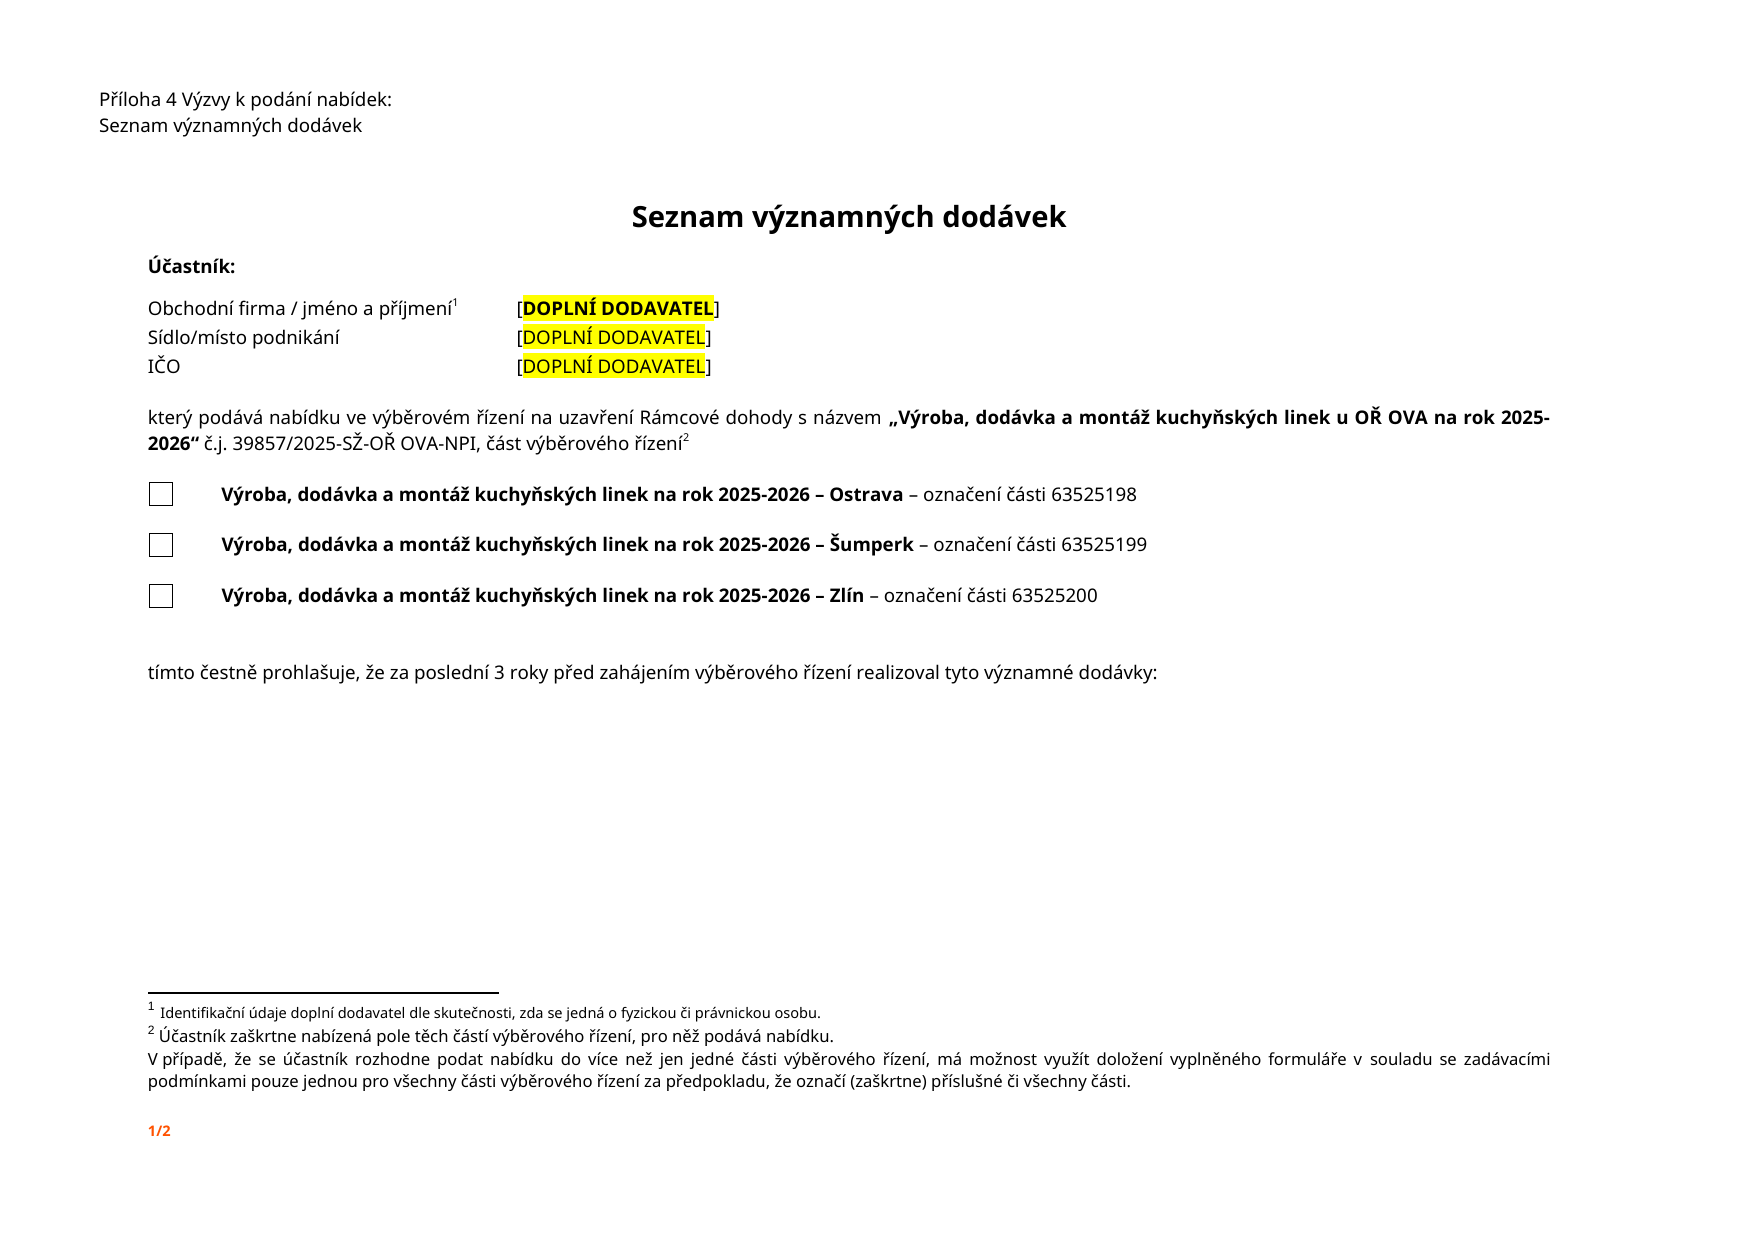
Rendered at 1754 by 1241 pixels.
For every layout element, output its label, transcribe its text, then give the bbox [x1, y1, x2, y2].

text který podává nabídku ve výběrovém řízení na uzavření Rámcové dohody s názvem „Výroba, dodávka a montáž kuchyňských linek u OŘ OVA na rok 2025-2026“ č.j. 39857/2025-SŽ-OŘ OVA-NPI, část výběrového řízení [148, 404, 1551, 456]
text tímto čestně prohlašuje, že za poslední 3 roky před zahájením výběrového řízení realizoval tyto významné dodávky: [148, 659, 1551, 685]
text Výroba, dodávka a montáž kuchyňských linek na rok 2025-2026 – Ostrava – označení části 63525198 [148, 481, 1551, 507]
title Seznam významných dodávek [148, 196, 1551, 236]
text Sídlo/místo podnikání [DOPLNÍ DODAVATEL] [148, 321, 1551, 350]
text IČO [148, 350, 1551, 379]
text Obchodní firma / jméno a příjmení [148, 292, 1551, 321]
text Výroba, dodávka a montáž kuchyňských linek na rok 2025-2026 – Zlín – označení části 63525200 [148, 583, 1551, 608]
text Výroba, dodávka a montáž kuchyňských linek na rok 2025-2026 – Šumperk – označení části 63525199 [148, 532, 1551, 557]
text Účastník: [148, 249, 1551, 279]
